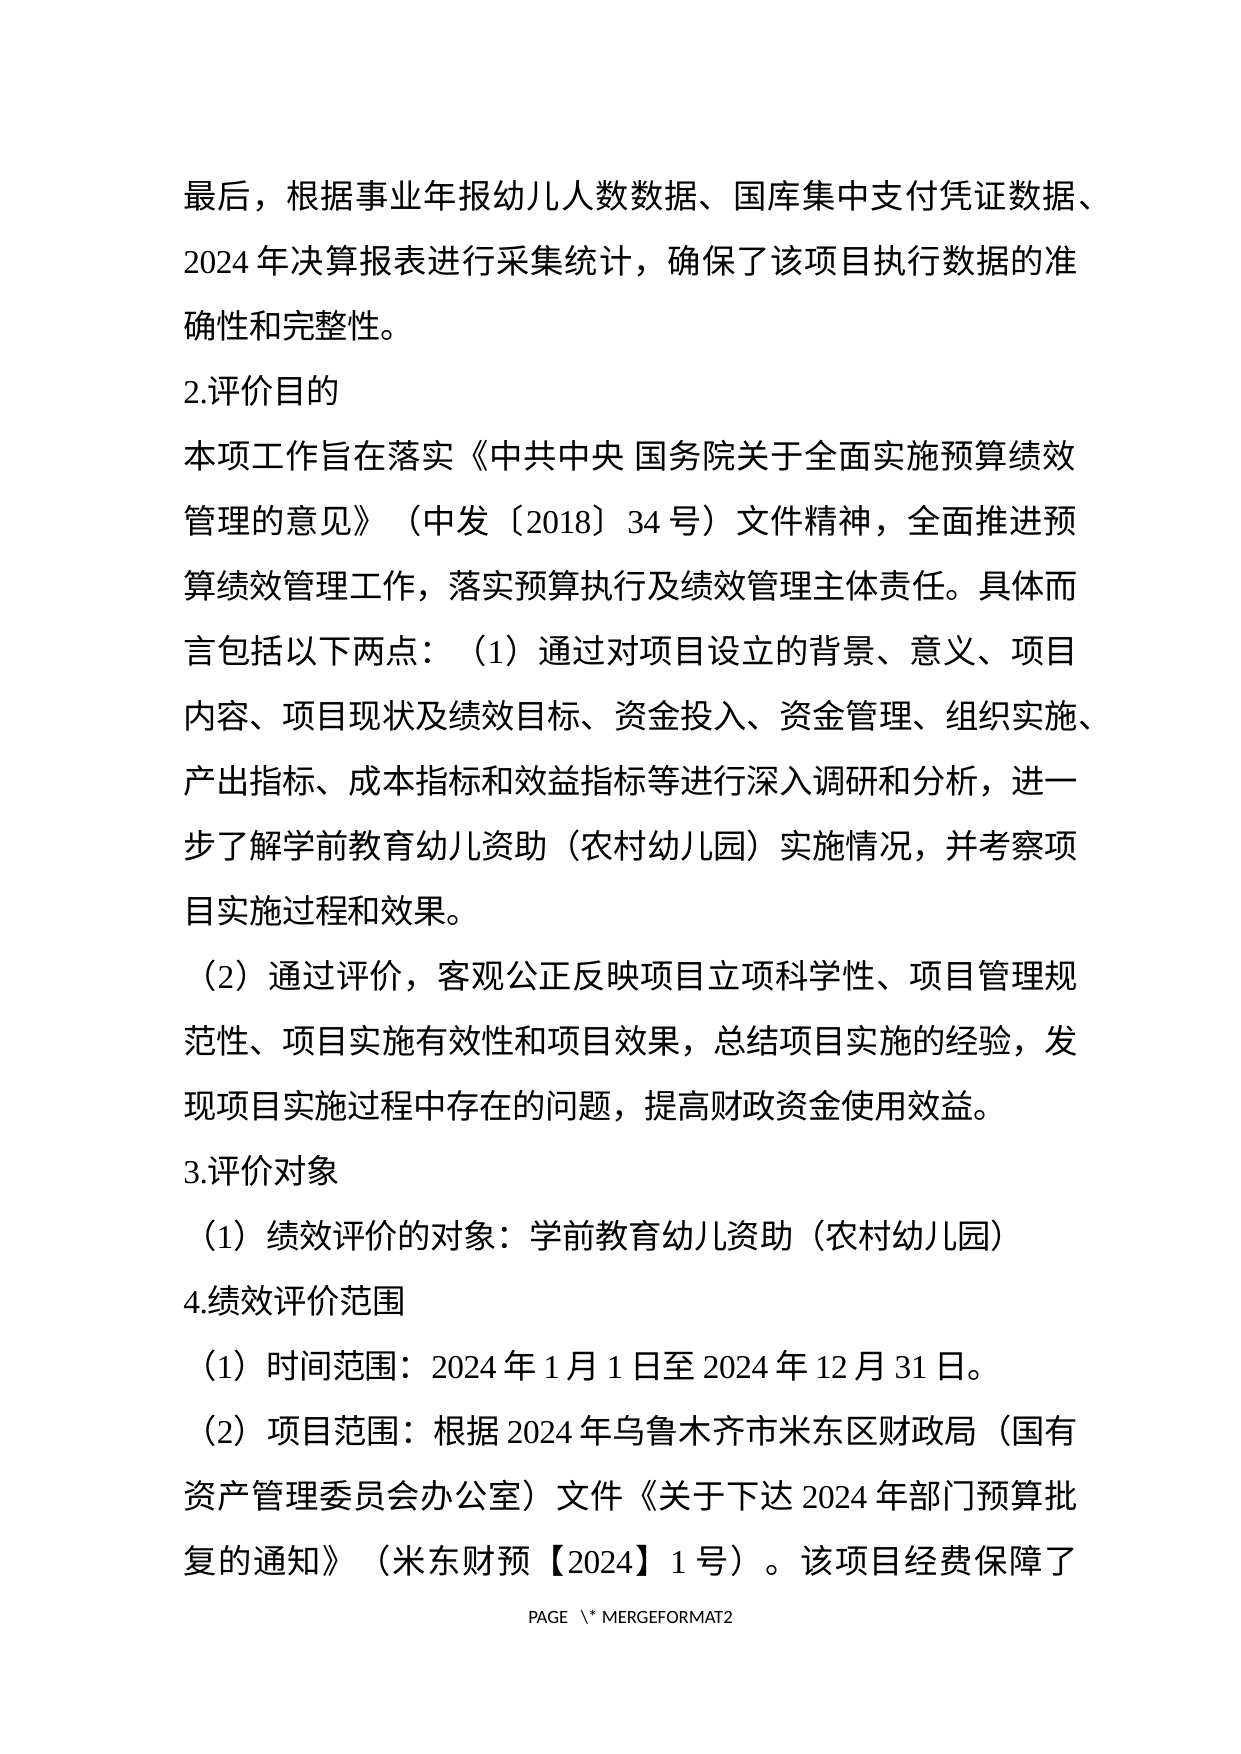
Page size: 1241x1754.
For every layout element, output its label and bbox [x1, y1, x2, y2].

text [183, 162, 1078, 1592]
